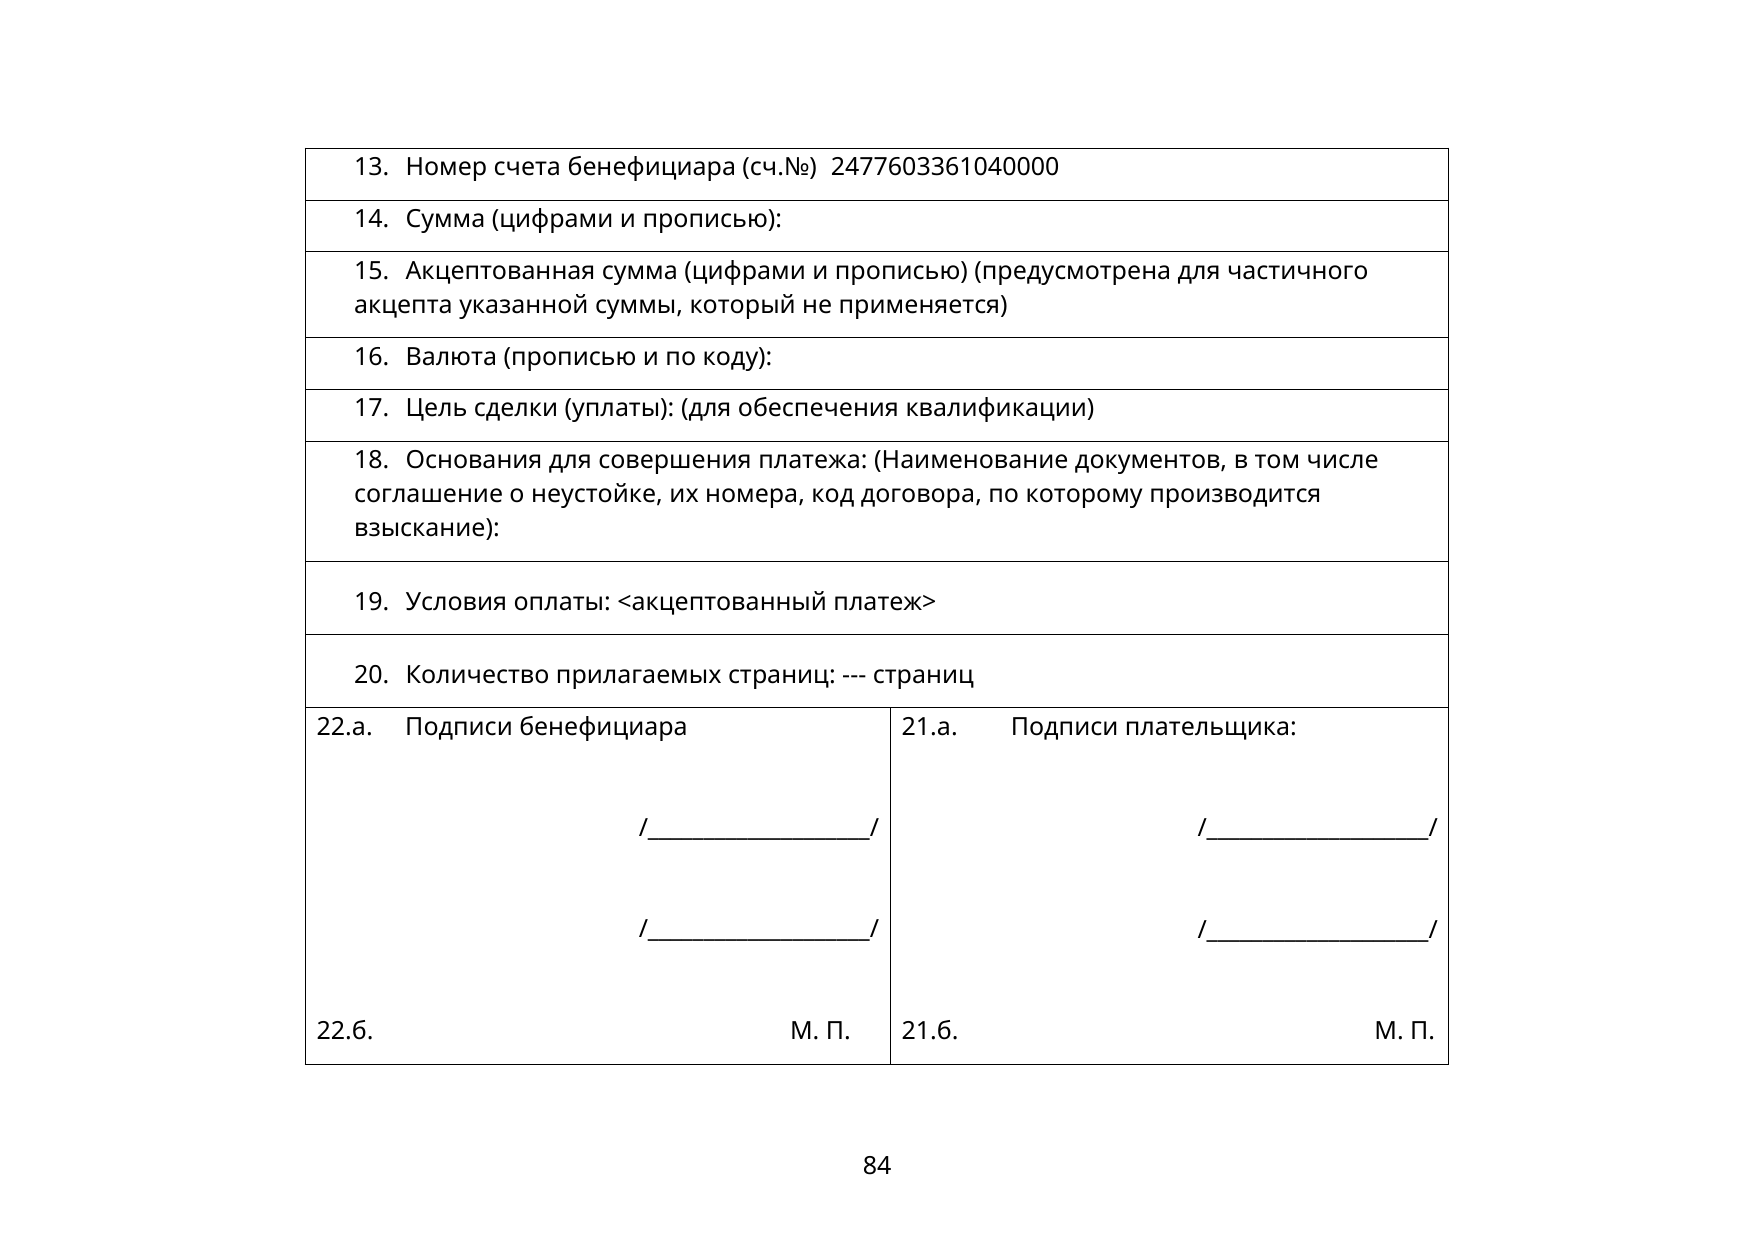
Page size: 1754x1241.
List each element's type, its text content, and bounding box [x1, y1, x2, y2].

table_cell 19. Условия оплаты: <акцептованный платеж> [306, 562, 1448, 634]
table_cell 14. Сумма (цифрами и прописью): [306, 201, 1448, 251]
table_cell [306, 708, 890, 1063]
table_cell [891, 708, 1448, 1063]
table_cell 16. Валюта (прописью и по коду): [306, 338, 1448, 389]
table_cell 15. Акцептованная сумма (цифрами и прописью) (предусмотрена для частичного акцепта указанной суммы, который не применяется) [306, 252, 1448, 337]
table_cell 13. Номер счета бенефициара (сч.№) 2477603361040000 [306, 149, 1448, 199]
table_cell 17. Цель сделки (уплаты): (для обеспечения квалификации) [306, 390, 1448, 441]
table_cell 18. Основания для совершения платежа: (Наименование документов, в том числе соглашение о неустойке, их номера, код договора, по которому производится взыскание): [306, 442, 1448, 561]
table_cell 20. Количество прилагаемых страниц: --- страниц [306, 635, 1448, 707]
